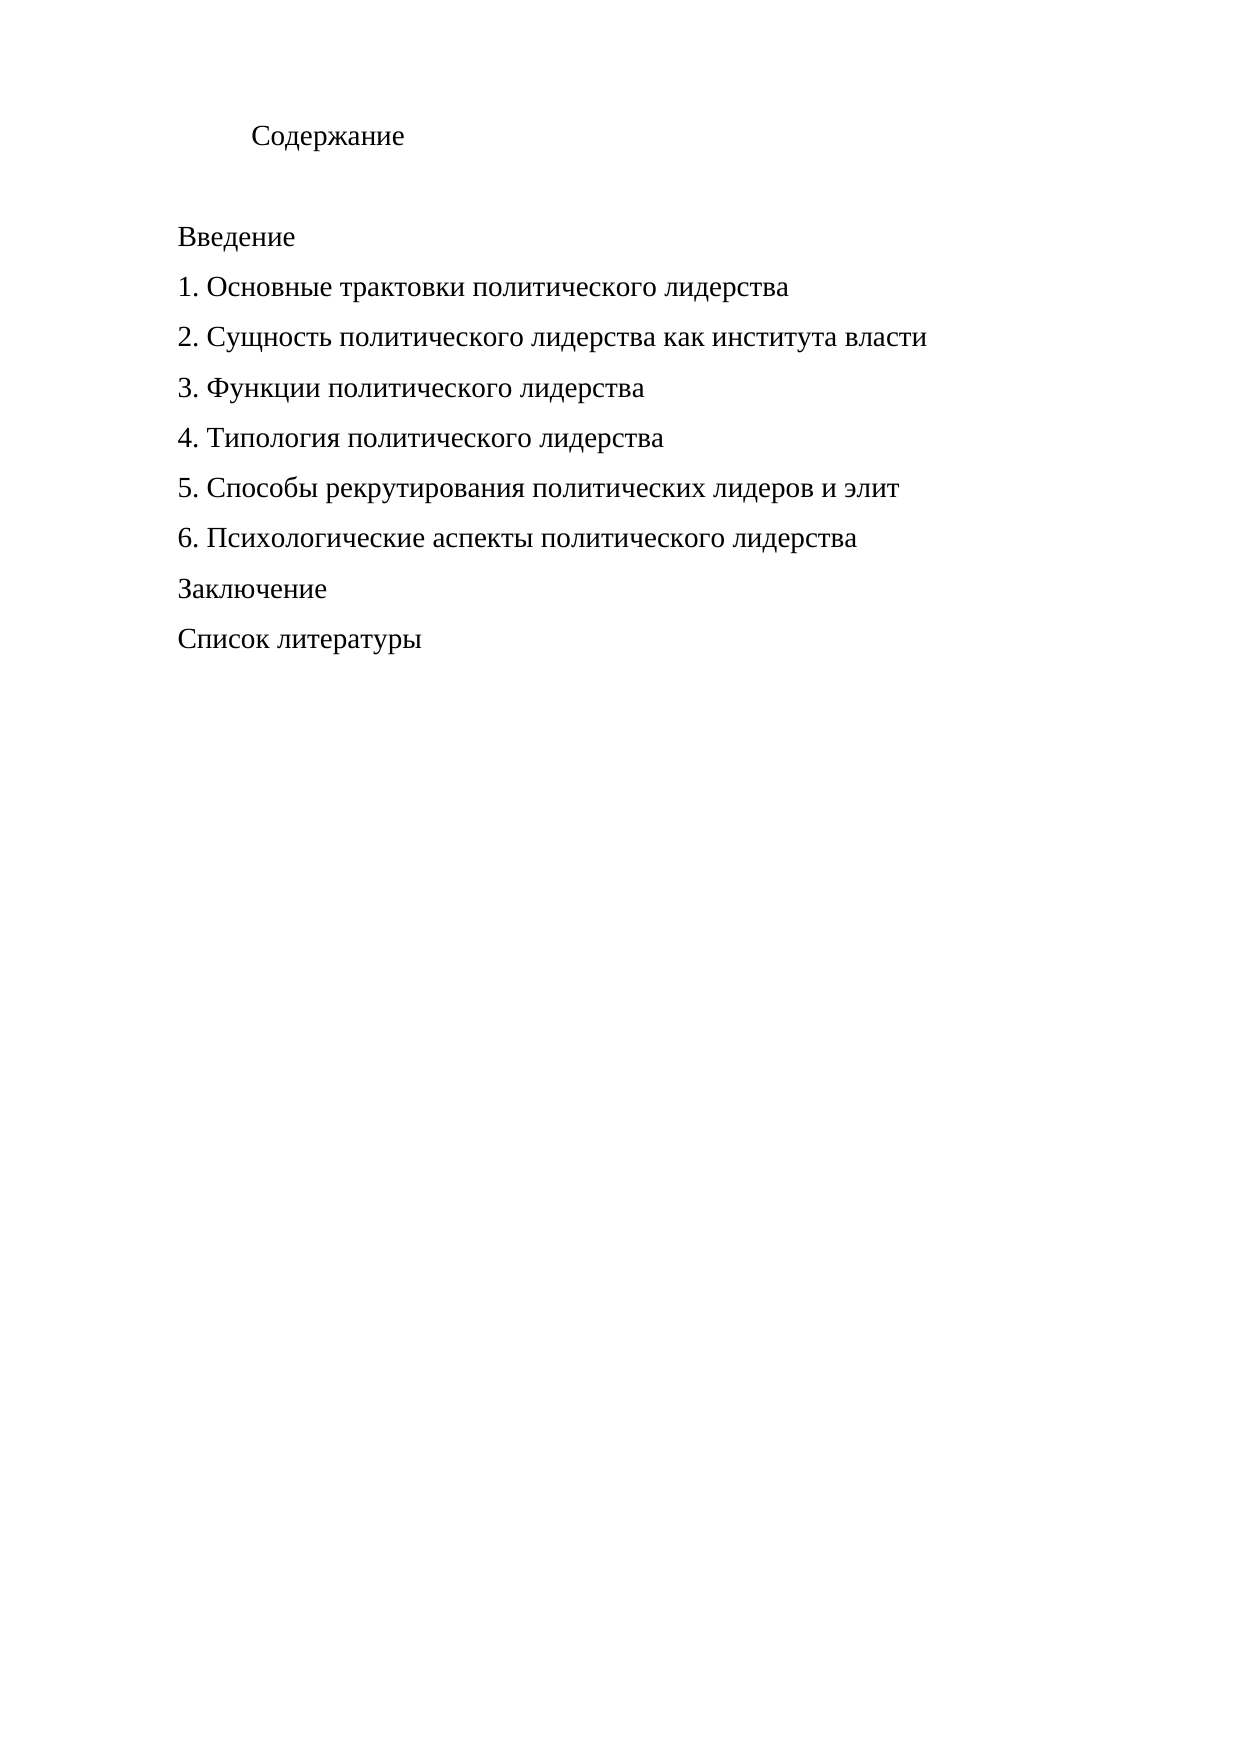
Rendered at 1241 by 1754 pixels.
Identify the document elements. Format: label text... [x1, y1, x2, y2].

text Заключение [177, 571, 1152, 604]
text 4. Типология политического лидерства [177, 420, 1152, 453]
subtitle 5. Способы рекрутирования политических лидеров и элит [177, 470, 1152, 504]
text Список литературы [177, 621, 1152, 655]
subtitle 3. Функции политического лидерства [177, 370, 1152, 403]
subtitle Содержание [177, 118, 1152, 152]
text 6. Психологические аспекты политического лидерства [177, 521, 1152, 554]
text 2. Сущность политического лидерства как института власти [177, 319, 1152, 353]
subtitle Введение [177, 219, 1152, 252]
subtitle 1. Основные трактовки политического лидерства [177, 269, 1152, 303]
